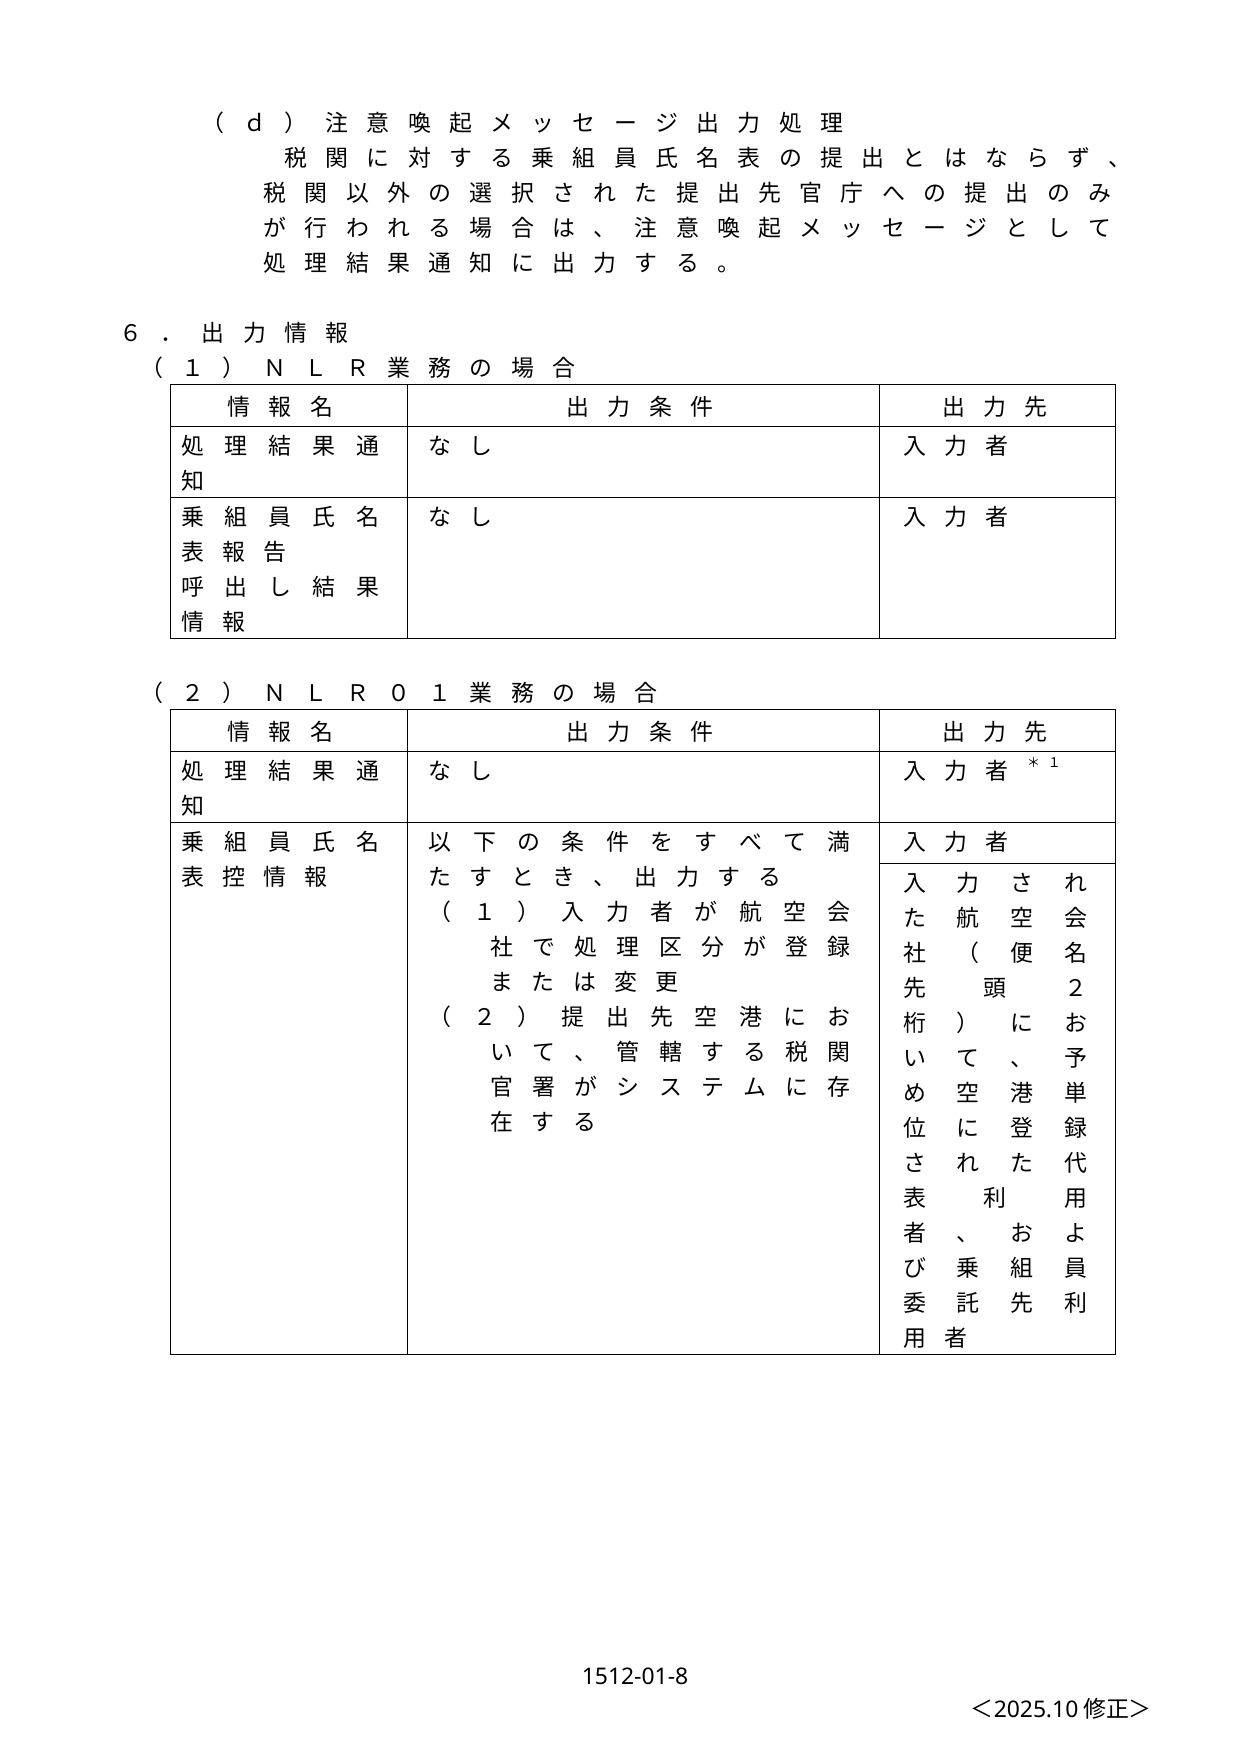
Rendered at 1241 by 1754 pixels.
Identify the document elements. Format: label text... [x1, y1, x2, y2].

table_cell なし [408, 427, 879, 497]
text （ｄ）注意喚起メッセージ出力処理 [119, 104, 1150, 139]
table_cell 入力者 [880, 823, 1115, 863]
text 税関に対する乗組員氏名表の提出とはならず、税関以外の選択された提出先官庁への提出のみが行われる場合は、注意喚起メッセージとして処理結果通知に出力する。 [243, 139, 1150, 279]
table_cell 入力者＊１ [880, 752, 1115, 822]
table_cell 乗組員氏名表控情報 [171, 823, 407, 1354]
text （１）ＮＬＲ業務の場合 [119, 349, 1150, 384]
table_cell なし [408, 498, 879, 638]
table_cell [880, 864, 1115, 1354]
table_header 出力条件 [408, 385, 879, 426]
table_cell 処理結果通知 [171, 752, 407, 822]
table_header 出力先 [880, 385, 1115, 426]
table_header 情報名 [171, 710, 407, 751]
table_header 情報名 [171, 385, 407, 426]
table_cell 処理結果通知 [171, 427, 407, 497]
table_cell 入力者 [880, 427, 1115, 497]
table_header 出力先 [880, 710, 1115, 751]
table_cell 入力者 [880, 498, 1115, 638]
text （２）ＮＬＲ０１業務の場合 [140, 674, 1150, 709]
table_cell 以下の条件をすべて満たすとき、出力する （１）入力者が航空会社で処理区分が登録または変更 （２）提出先空港において、管轄する税関官署がシステムに存在する [408, 823, 879, 1354]
subtitle ６．出力情報 [119, 314, 1150, 349]
table_header 出力条件 [408, 710, 879, 751]
table_cell なし [408, 752, 879, 822]
table_cell 乗組員氏名表報告 呼出し結果情報 [171, 498, 407, 638]
